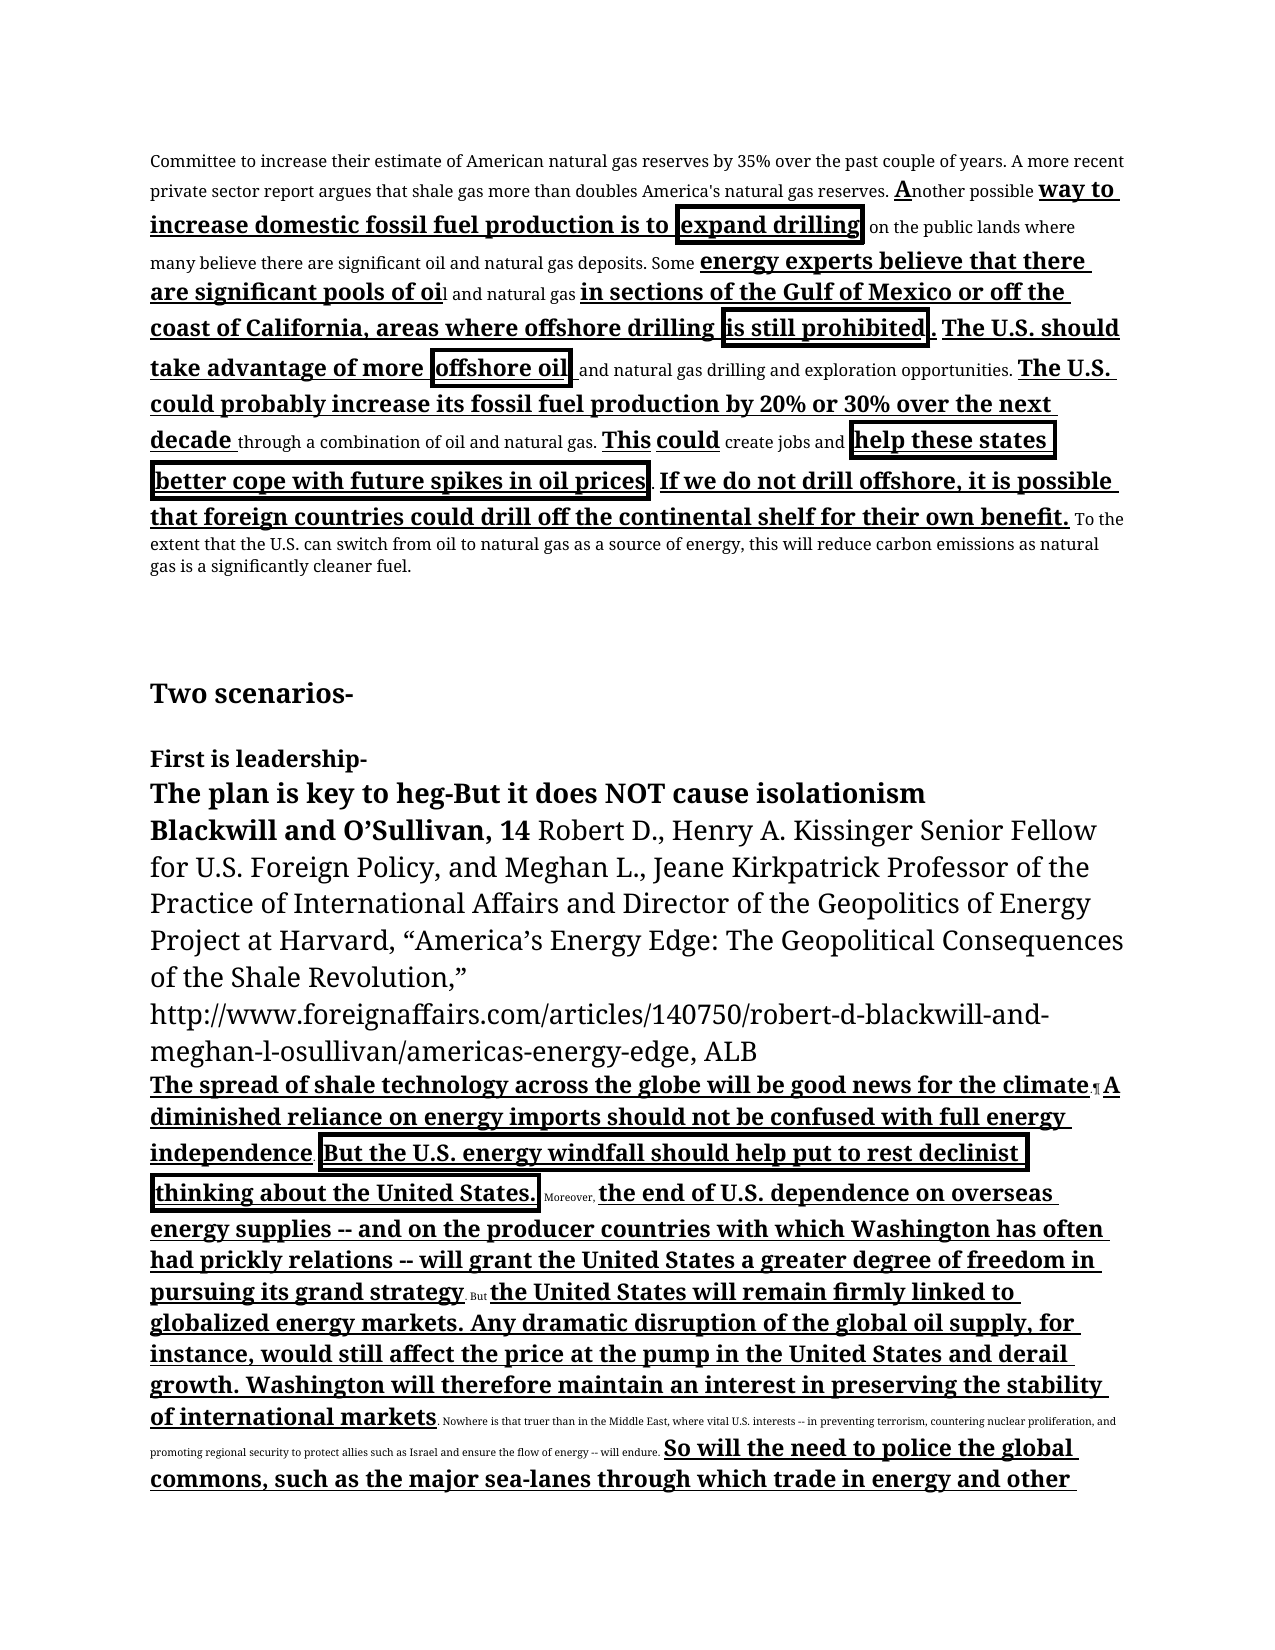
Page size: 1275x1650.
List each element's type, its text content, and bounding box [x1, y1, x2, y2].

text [150, 1069, 1125, 1494]
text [150, 150, 1125, 577]
subtitle Two scenarios- [150, 675, 1125, 712]
text First is leadership- [150, 743, 1125, 774]
text Blackwill and O’Sullivan, 14 Robert D., Henry A. Kissinger Senior Fellow for U.S. Foreign Policy, and Meghan L., Jeane Kirkpatrick Professor of the Practice of International Affairs and Director of the Geopolitics of Energy Project at Harvard, “America’s Energy Edge: The Geopolitical Consequences of the Shale Revolution,” http://www.foreignaffairs.com/articles/140750/robert-d-blackwill-and-meghan-l-osullivan/americas-energy-edge, ALB [150, 811, 1125, 1069]
text The plan is key to heg-But it does NOT cause isolationism [150, 774, 1125, 811]
